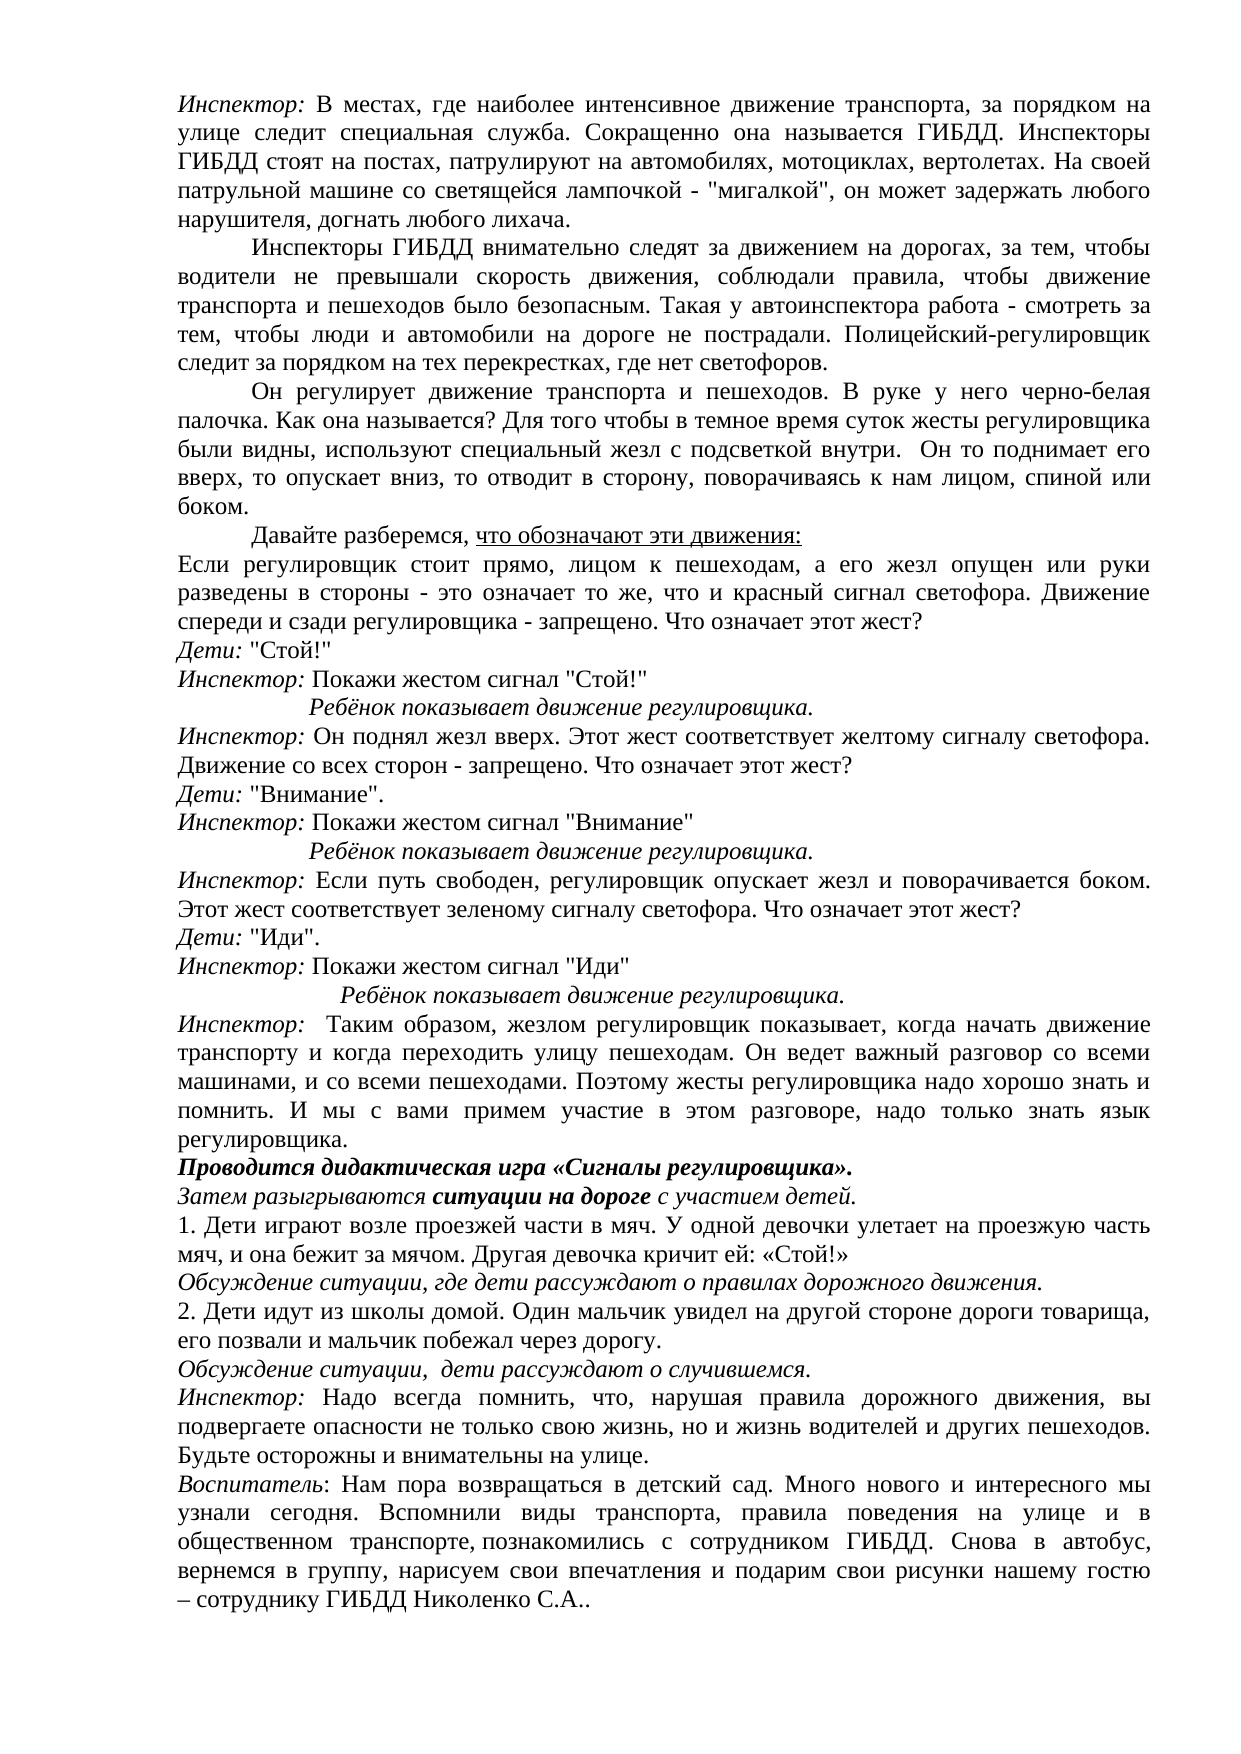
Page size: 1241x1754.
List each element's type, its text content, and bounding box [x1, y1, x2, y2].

text Инспектор: Он поднял жезл вверх. Этот жест соответствует желтому сигналу светофора. Движение со всех сторон - запрещено. Что означает этот жест? [177, 721, 1152, 779]
text Если регулировщик стоит прямо, лицом к пешеходам, а его жезл опущен или руки разведены в стороны - это означает то же, что и красный сигнал светофора. Движение спереди и сзади регулировщика - запрещено. Что означает этот жест? [177, 549, 1152, 635]
text Воспитатель: Нам пора возвращаться в детский сад. Много нового и интересного мы узнали сегодня. Вспомнили виды транспорта, правила поведения на улице и в общественном транспорте, познакомились с сотрудником ГИБДД. Снова в автобус, вернемся в группу, нарисуем свои впечатления и подарим свои рисунки нашему гостю – сотруднику ГИБДД Николенко С.А.. [177, 1469, 1152, 1612]
text Ребёнок показывает движение регулировщика. [177, 692, 1152, 721]
text Обсуждение ситуации, дети рассуждают о случившемся. [177, 1354, 1152, 1382]
text 1. Дети играют возле проезжей части в мяч. У одной девочки улетает на проезжую часть мяч, и она бежит за мячом. Другая девочка кричит ей: «Стой!» [177, 1210, 1152, 1267]
text Ребёнок показывает движение регулировщика. [177, 836, 1152, 865]
text Инспектор: Покажи жестом сигнал "Внимание" [177, 807, 1152, 836]
text Инспектор: Покажи жестом сигнал "Иди" [177, 951, 1152, 980]
text Инспектор: Покажи жестом сигнал "Стой!" [177, 664, 1152, 692]
text Обсуждение ситуации, где дети рассуждают о правилах дорожного движения. [177, 1267, 1152, 1296]
text Дети: "Иди". [177, 922, 1152, 951]
text Давайте разберемся, что обозначают эти движения: [177, 520, 1152, 549]
text Инспектор: Если путь свободен, регулировщик опускает жезл и поворачивается боком. Этот жест соответствует зеленому сигналу светофора. Что означает этот жест? [177, 865, 1152, 922]
text Он регулирует движение транспорта и пешеходов. В руке у него черно-белая палочка. Как она называется? Для того чтобы в темное время суток жесты регулировщика были видны, используют специальный жезл с подсветкой внутри. Он то поднимает его вверх, то опускает вниз, то отводит в сторону, поворачиваясь к нам лицом, спиной или боком. [177, 376, 1152, 520]
text Инспектор: Надо всегда помнить, что, нарушая правила дорожного движения, вы подвергаете опасности не только свою жизнь, но и жизнь водителей и других пешеходов. Будьте осторожны и внимательны на улице. [177, 1382, 1152, 1469]
text Инспектор: В местах, где наиболее интенсивное движение транспорта, за порядком на улице следит специальная служба. Сокращенно она называется ГИБДД. Инспекторы ГИБДД стоят на постах, патрулируют на автомобилях, мотоциклах, вертолетах. На своей патрульной машине со светящейся лампочкой - "мигалкой", он может задержать любого нарушителя, догнать любого лихача. [177, 89, 1152, 232]
text Дети: "Стой!" [177, 635, 1152, 664]
text Ребёнок показывает движение регулировщика. [177, 980, 1152, 1009]
text Затем разыгрываются ситуации на дороге с участием детей. [177, 1181, 1152, 1210]
text 2. Дети идут из школы домой. Один мальчик увидел на другой стороне дороги товарища, его позвали и мальчик побежал через дорогу. [177, 1296, 1152, 1354]
text Инспектор: Таким образом, жезлом регулировщик показывает, когда начать движение транспорту и когда переходить улицу пешеходам. Он ведет важный разговор со всеми машинами, и со всеми пешеходами. Поэтому жесты регулировщика надо хорошо знать и помнить. И мы с вами примем участие в этом разговоре, надо только знать язык регулировщика. [177, 1009, 1152, 1152]
text Проводится дидактическая игра «Сигналы регулировщика». [177, 1152, 1152, 1181]
text Инспекторы ГИБДД внимательно следят за движением на дорогах, за тем, чтобы водители не превышали скорость движения, соблюдали правила, чтобы движение транспорта и пешеходов было безопасным. Такая у автоинспектора работа - смотреть за тем, чтобы люди и автомобили на дороге не пострадали. Полицейский-регулировщик следит за порядком на тех перекрестках, где нет светофоров. [177, 232, 1152, 376]
text Дети: "Внимание". [177, 779, 1152, 807]
